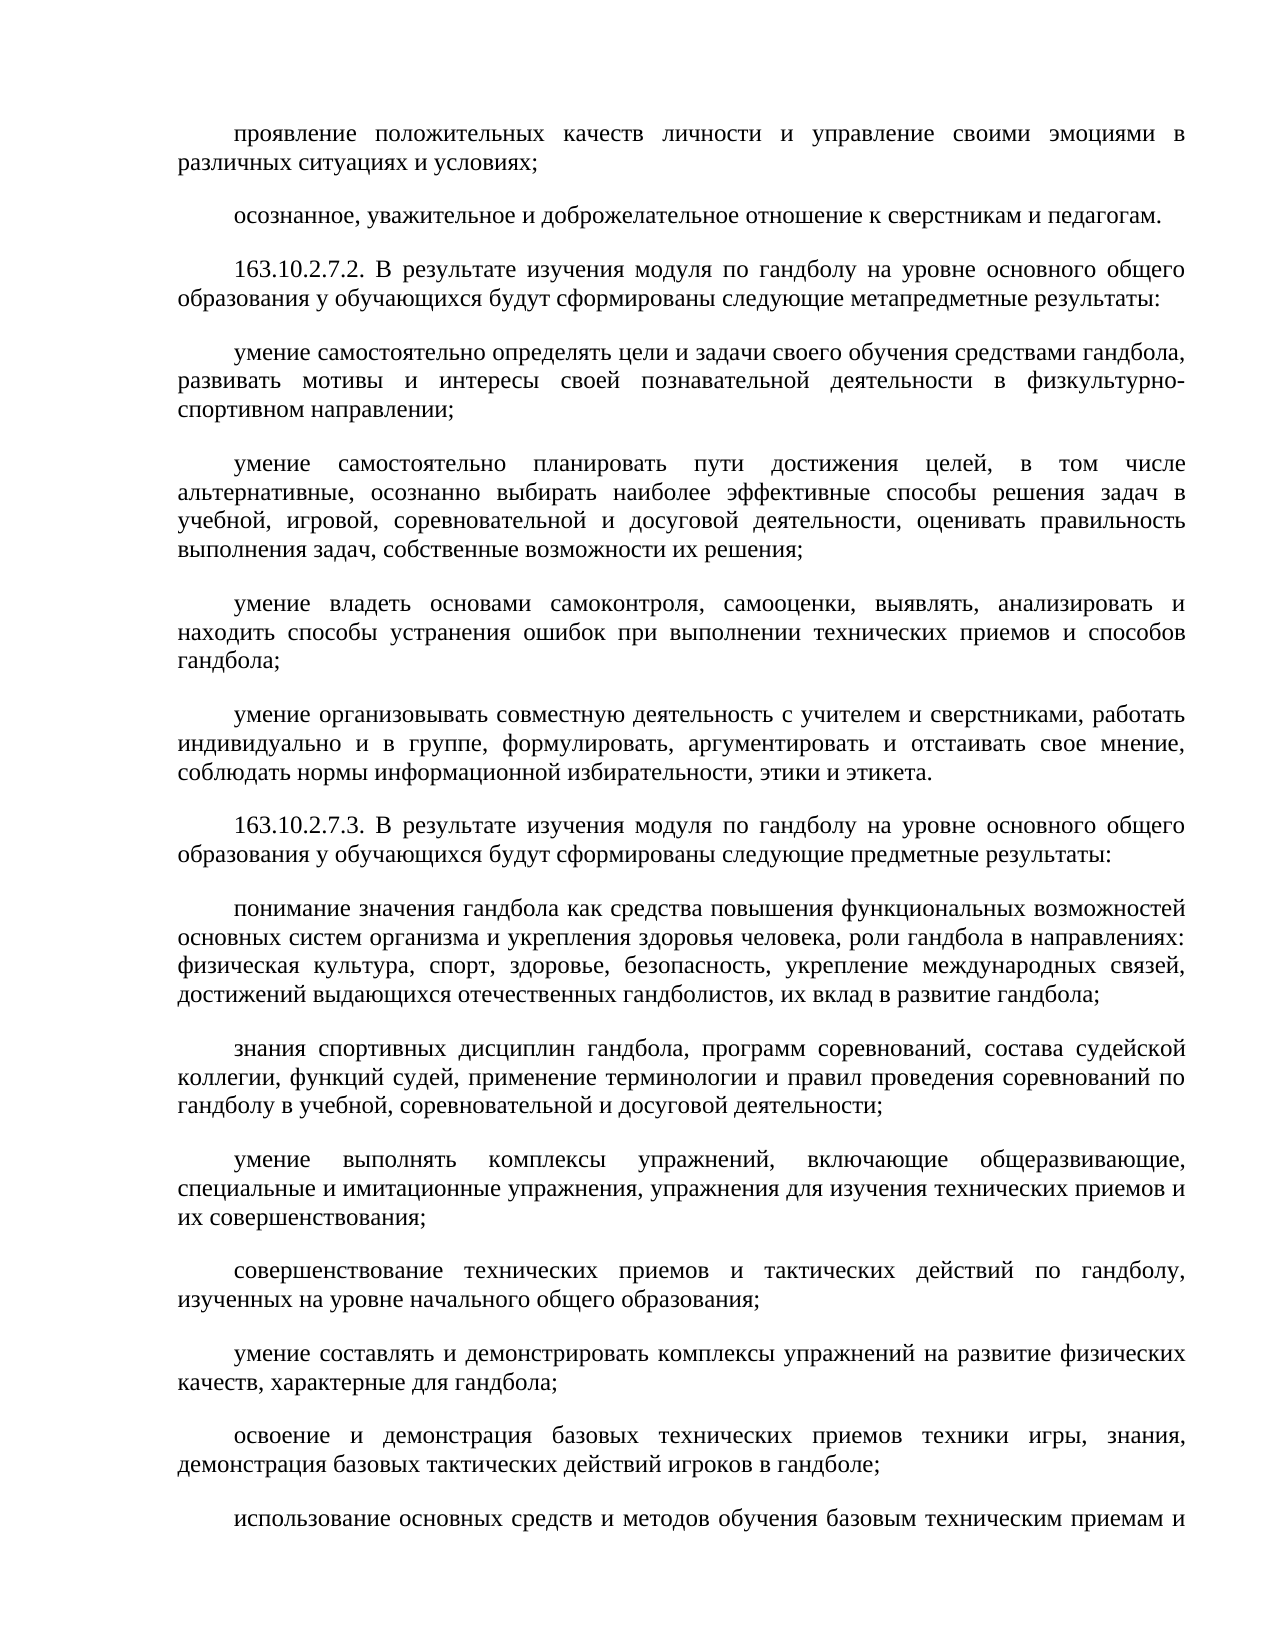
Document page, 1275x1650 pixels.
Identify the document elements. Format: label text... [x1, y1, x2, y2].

text осознанное, уважительное и доброжелательное отношение к сверстникам и педагогам. [177, 201, 1186, 229]
text 163.10.2.7.3. В результате изучения модуля по гандболу на уровне основного общего образования у обучающихся будут сформированы следующие предметные результаты: [177, 811, 1186, 868]
text умение организовывать совместную деятельность с учителем и сверстниками, работать индивидуально и в группе, формулировать, аргументировать и отстаивать свое мнение, соблюдать нормы информационной избирательности, этики и этикета. [177, 699, 1186, 786]
text знания спортивных дисциплин гандбола, программ соревнований, состава судейской коллегии, функций судей, применение терминологии и правил проведения соревнований по гандболу в учебной, соревновательной и досуговой деятельности; [177, 1033, 1186, 1119]
text понимание значения гандбола как средства повышения функциональных возможностей основных систем организма и укрепления здоровья человека, роли гандбола в направлениях: физическая культура, спорт, здоровье, безопасность, укрепление международных связей, достижений выдающихся отечественных гандболистов, их вклад в развитие гандбола; [177, 893, 1186, 1008]
text умение составлять и демонстрировать комплексы упражнений на развитие физических качеств, характерные для гандбола; [177, 1338, 1186, 1396]
text 163.10.2.7.2. В результате изучения модуля по гандболу на уровне основного общего образования у обучающихся будут сформированы следующие метапредметные результаты: [177, 254, 1186, 312]
text освоение и демонстрация базовых технических приемов техники игры, знания, демонстрация базовых тактических действий игроков в гандболе; [177, 1421, 1186, 1478]
text умение владеть основами самоконтроля, самооценки, выявлять, анализировать и находить способы устранения ошибок при выполнении технических приемов и способов гандбола; [177, 588, 1186, 674]
text умение самостоятельно определять цели и задачи своего обучения средствами гандбола, развивать мотивы и интересы своей познавательной деятельности в физкультурно-спортивном направлении; [177, 337, 1186, 423]
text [177, 1503, 1186, 1532]
text умение самостоятельно планировать пути достижения целей, в том числе альтернативные, осознанно выбирать наиболее эффективные способы решения задач в учебной, игровой, соревновательной и досуговой деятельности, оценивать правильность выполнения задач, собственные возможности их решения; [177, 448, 1186, 563]
text проявление положительных качеств личности и управление своими эмоциями в различных ситуациях и условиях; [177, 118, 1186, 176]
text умение выполнять комплексы упражнений, включающие общеразвивающие, специальные и имитационные упражнения, упражнения для изучения технических приемов и их совершенствования; [177, 1144, 1186, 1231]
text совершенствование технических приемов и тактических действий по гандболу, изученных на уровне начального общего образования; [177, 1256, 1186, 1313]
